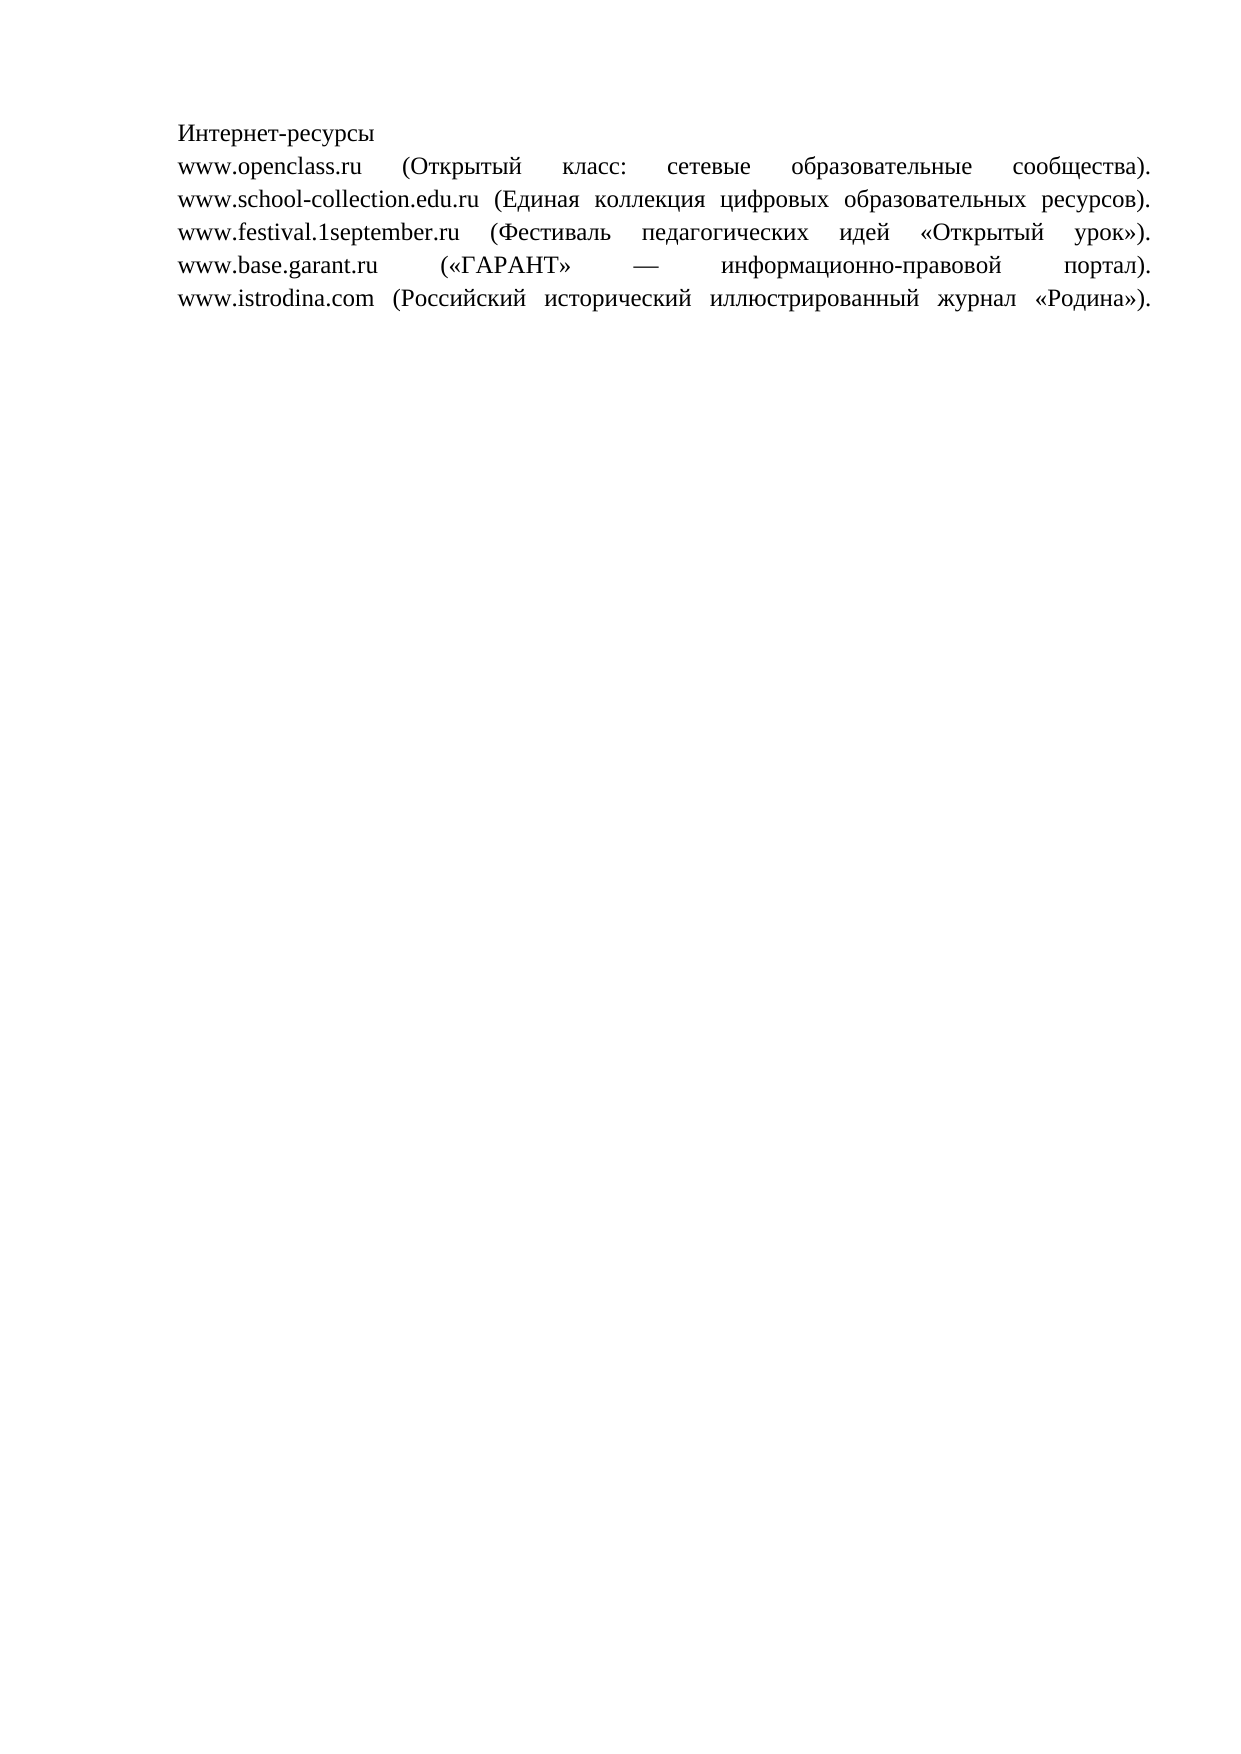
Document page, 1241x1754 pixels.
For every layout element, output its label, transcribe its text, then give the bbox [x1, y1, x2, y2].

text Интернет-ресурсы www.openclass.ru (Открытый класс: сетевые образовательные сообщества). www.school-collection.edu.ru (Единая коллекция цифровых образовательных ресурсов). www.festival.1september.ru (Фестиваль педагогических идей «Открытый урок»). www.base.garant.ru («ГАРАНТ» — информационно-правовой портал). www.istrodina.com (Российский исторический иллюстрированный журнал «Родина»). [177, 118, 1152, 344]
